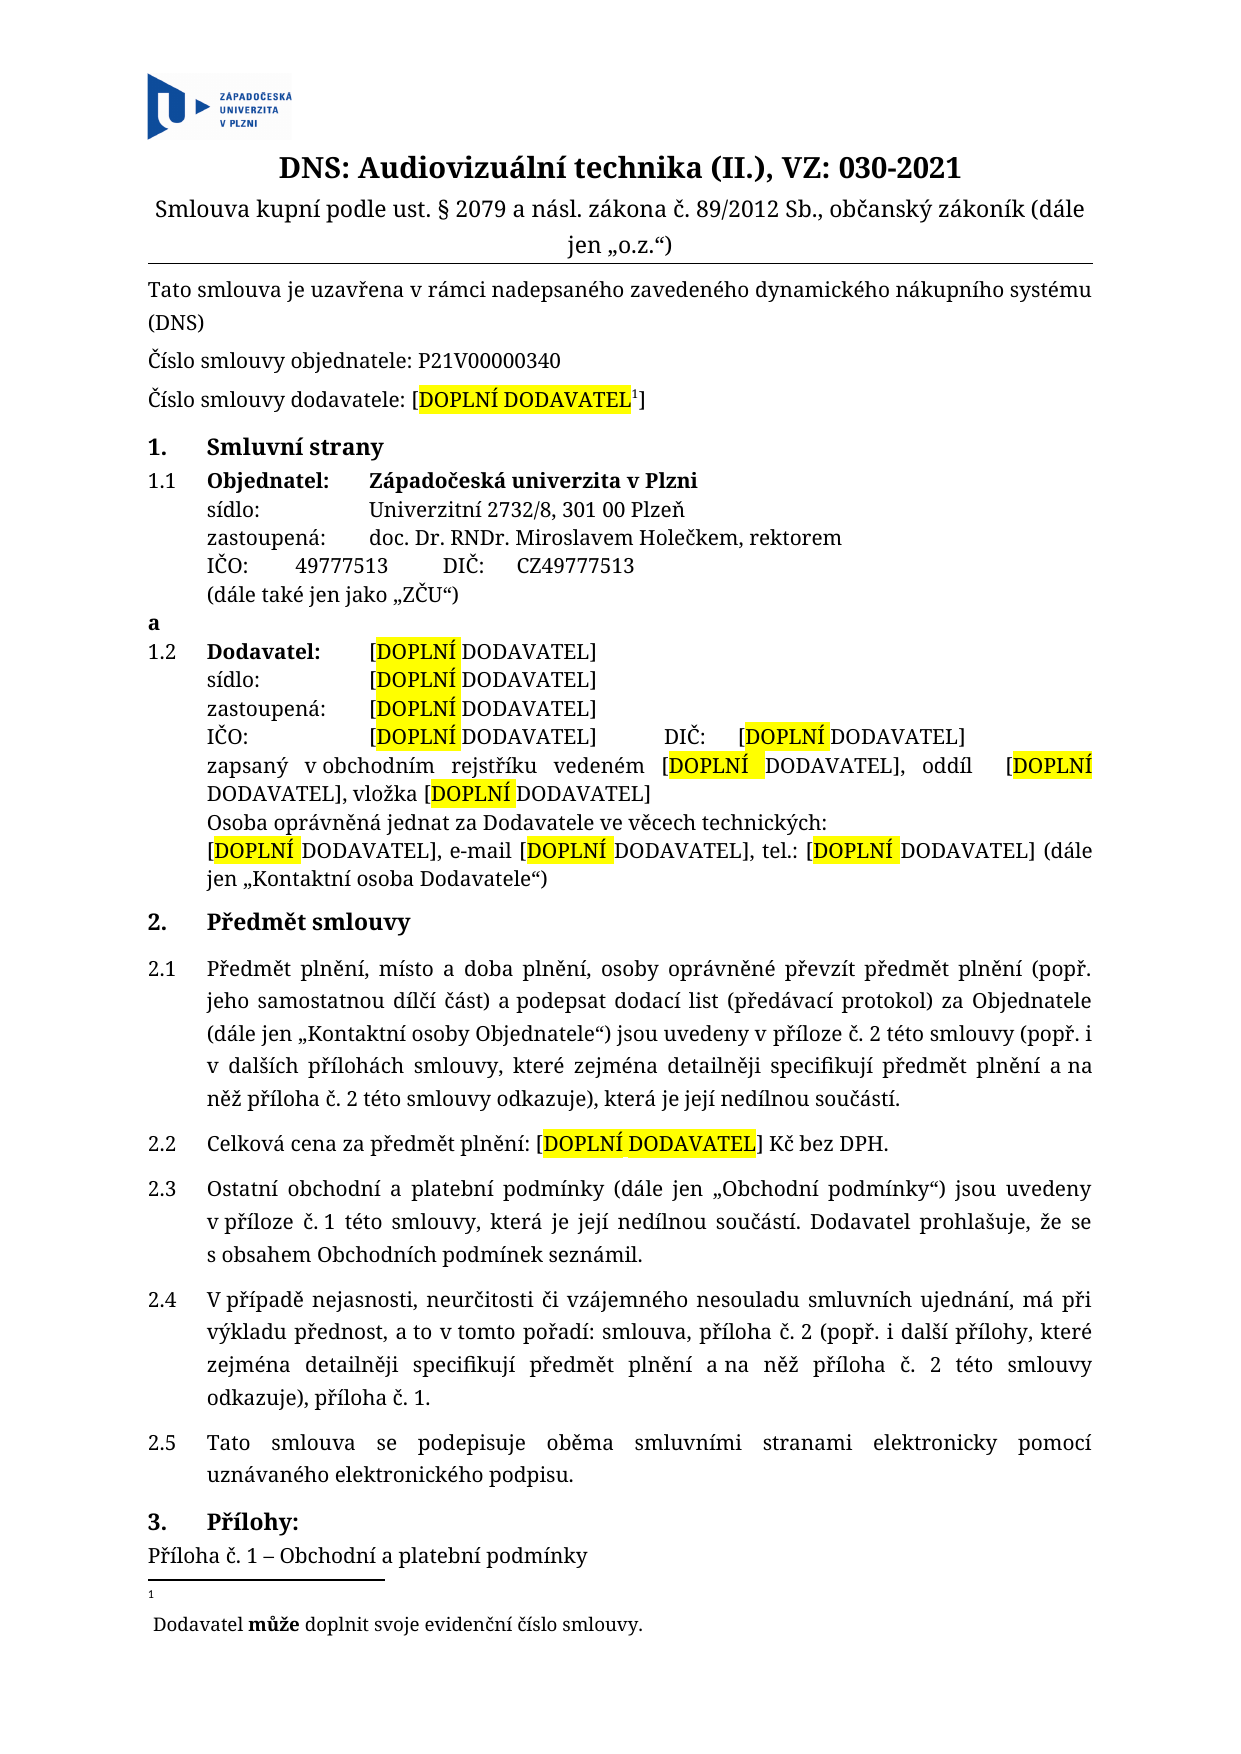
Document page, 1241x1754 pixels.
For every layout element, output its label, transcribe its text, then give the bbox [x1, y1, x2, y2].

text IČO: [DOPLNÍ DODAVATEL] DIČ: [DOPLNÍ DODAVATEL] [830, 722, 1093, 751]
text Číslo smlouvy dodavatele: [DOPLNÍ DODAVATEL] [148, 385, 419, 414]
text a [148, 608, 1093, 637]
text Tato smlouva je uzavřena v rámci nadepsaného zavedeného dynamického nákupního systému (DNS) [148, 275, 1093, 336]
text Číslo smlouvy dodavatele: [DOPLNÍ DODAVATEL] [631, 385, 1093, 414]
text sídlo: Univerzitní 2732/8, 301 00 Plzeň [207, 495, 1093, 523]
list Dodavatel: [DOPLNÍ DODAVATEL] [148, 637, 376, 665]
list Celková cena za předmět plnění: [DOPLNÍ DODAVATEL] Kč bez DPH. [148, 1129, 543, 1158]
text (dále také jen jako „ZČU“) [207, 580, 1093, 608]
text sídlo: [DOPLNÍ DODAVATEL] [207, 665, 376, 694]
text zastoupená: [DOPLNÍ DODAVATEL] [461, 694, 1093, 722]
list Smluvní strany [148, 430, 1093, 462]
text sídlo: [DOPLNÍ DODAVATEL] [461, 665, 1093, 694]
text Číslo smlouvy objednatele: P21V00000340 [148, 346, 1093, 375]
text Příloha č. 1 – Obchodní a platební podmínky [148, 1541, 1093, 1570]
list V případě nejasnosti, neurčitosti či vzájemného nesouladu smluvních ujednání, má při výkladu přednost, a to v tomto pořadí: smlouva, příloha č. 2 (popř. i další přílohy, které zejména detailněji specifikují předmět plnění a na něž příloha č. 2 této smlouvy odkazuje), příloha č. 1. [148, 1285, 1093, 1411]
text Osoba oprávněná jednat za Dodavatele ve věcech technických: [207, 808, 1093, 836]
picture [147, 73, 292, 140]
list Ostatní obchodní a platební podmínky (dále jen „Obchodní podmínky“) jsou uvedeny v příloze č. 1 této smlouvy, která je její nedílnou součástí. Dodavatel prohlašuje, že se s obsahem Obchodních podmínek seznámil. [148, 1174, 1093, 1268]
text IČO: [DOPLNÍ DODAVATEL] DIČ: [DOPLNÍ DODAVATEL] [207, 722, 376, 751]
list Předmět smlouvy [148, 905, 1093, 937]
text zastoupená: doc. Dr. RNDr. Miroslavem Holečkem, rektorem [207, 523, 1093, 552]
list Předmět plnění, místo a doba plnění, osoby oprávněné převzít předmět plnění (popř. jeho samostatnou dílčí část) a podepsat dodací list (předávací protokol) za Objednatele (dále jen „Kontaktní osoby Objednatele“) jsou uvedeny v příloze č. 2 této smlouvy (popř. i v dalších přílohách smlouvy, které zejména detailněji specifikují předmět plnění a na něž příloha č. 2 této smlouvy odkazuje), která je její nedílnou součástí. [148, 954, 1093, 1113]
list Dodavatel: [DOPLNÍ DODAVATEL] [461, 637, 1093, 665]
text zapsaný v obchodním rejstříku vedeném [DOPLNÍ DODAVATEL], oddíl [DOPLNÍ DODAVATEL], vložka [DOPLNÍ DODAVATEL] [207, 751, 1093, 808]
text zastoupená: [DOPLNÍ DODAVATEL] [207, 694, 376, 722]
list Celková cena za předmět plnění: [DOPLNÍ DODAVATEL] Kč bez DPH. [756, 1129, 1093, 1158]
text DNS: Audiovizuální technika (II.), VZ: 030-2021 [148, 148, 1093, 187]
text IČO: [DOPLNÍ DODAVATEL] DIČ: [DOPLNÍ DODAVATEL] [461, 722, 745, 751]
list Přílohy: [148, 1505, 1093, 1537]
list Objednatel: Západočeská univerzita v Plzni [148, 466, 1093, 495]
text [DOPLNÍ DODAVATEL], e-mail [DOPLNÍ DODAVATEL], tel.: [DOPLNÍ DODAVATEL] (dále jen „Kontaktní osoba Dodavatele“) [207, 836, 1093, 893]
list Tato smlouva se podepisuje oběma smluvními stranami elektronicky pomocí uznávaného elektronického podpisu. [148, 1428, 1093, 1489]
text IČO: 49777513 DIČ: CZ49777513 [207, 552, 1093, 580]
text Smlouva kupní podle ust. § 2079 a násl. zákona č. 89/2012 Sb., občanský zákoník (dále jen „o.z.“) [148, 193, 1093, 263]
